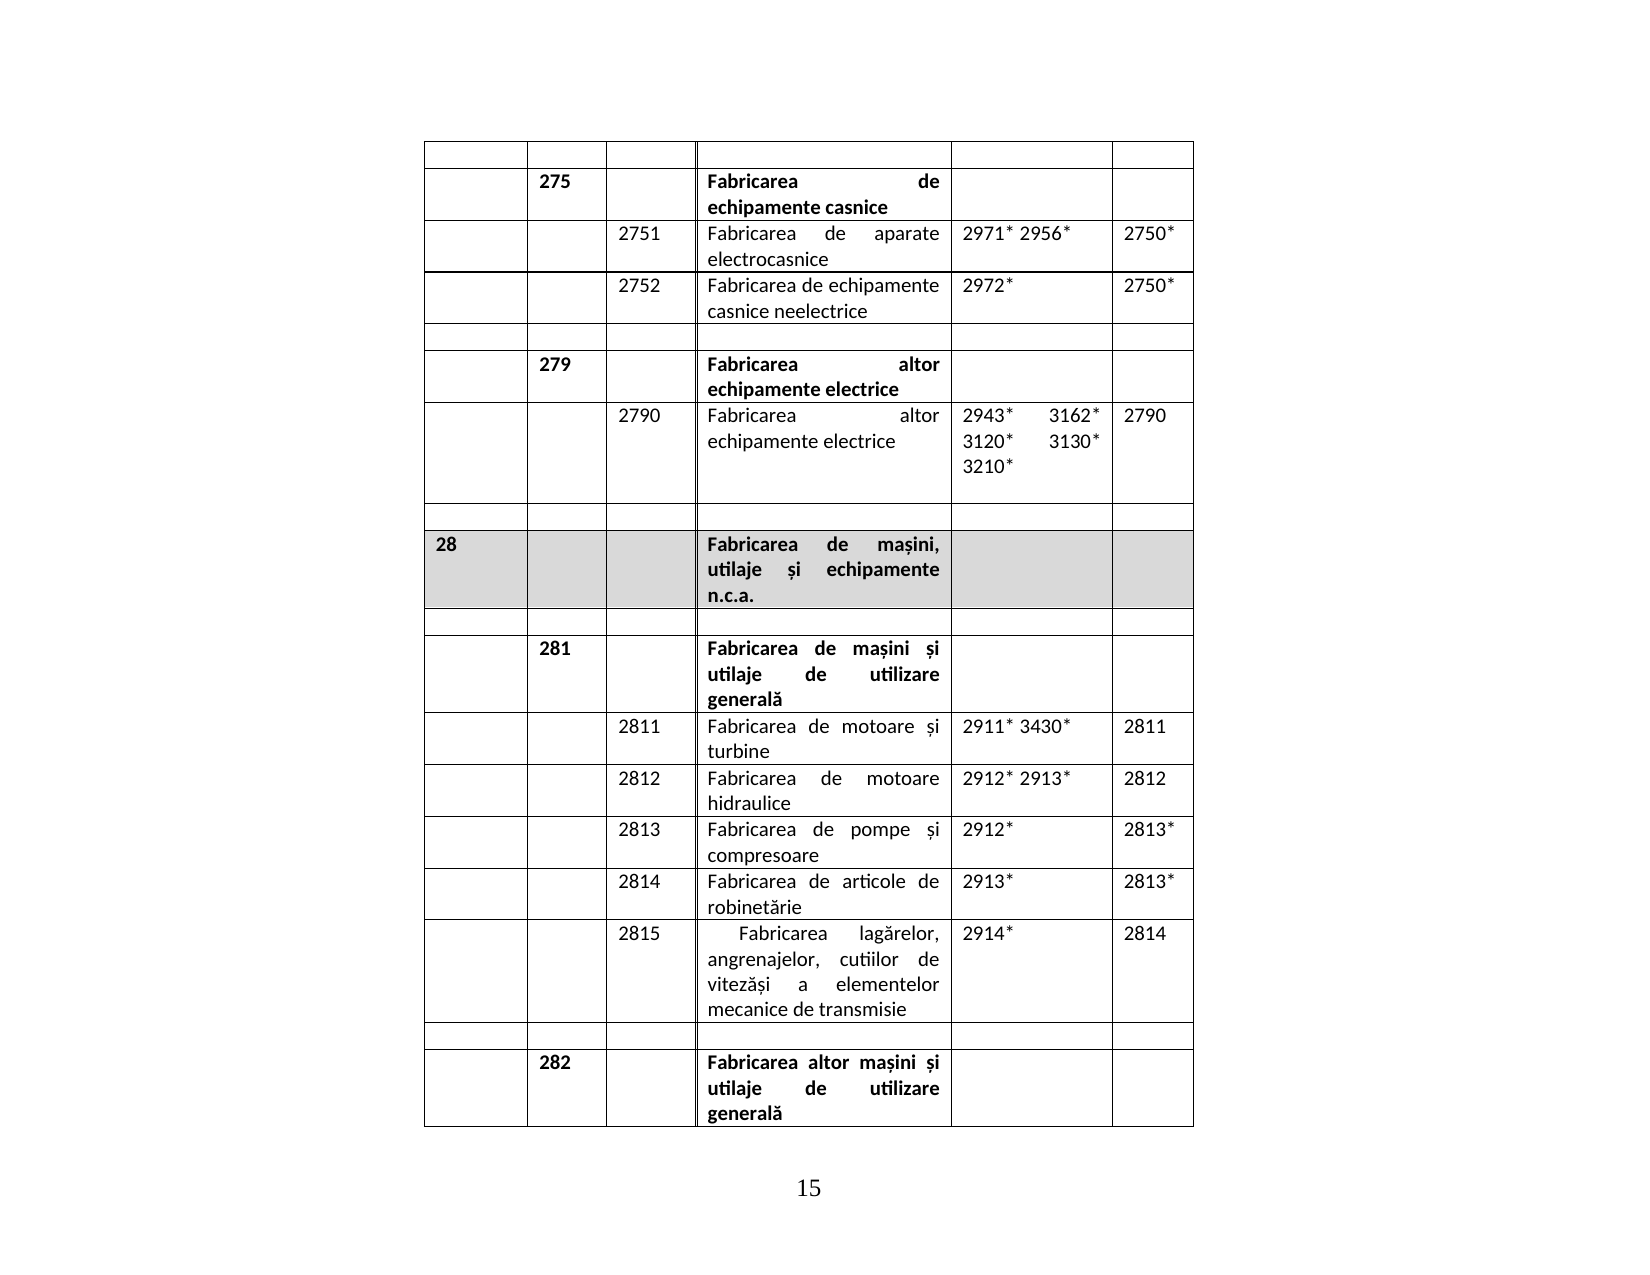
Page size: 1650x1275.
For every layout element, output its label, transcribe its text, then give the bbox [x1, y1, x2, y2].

table_cell [1113, 169, 1193, 219]
table_cell [528, 609, 606, 634]
table_cell [425, 765, 527, 816]
table_cell [528, 765, 606, 816]
table_cell [952, 636, 1112, 712]
table_cell [698, 142, 951, 168]
table_cell Fabricarea de motoare şi turbine [698, 713, 951, 764]
table_cell [952, 609, 1112, 634]
table_cell [528, 142, 606, 168]
table_cell [528, 869, 606, 919]
table_cell [698, 324, 951, 350]
table_cell Fabricarea de aparate electrocasnice [698, 221, 951, 271]
table_cell 275 [528, 169, 606, 219]
table_cell 2815 [607, 920, 695, 1022]
table_cell 2812 [607, 765, 695, 816]
table_cell [425, 920, 527, 1022]
table_cell [1113, 504, 1193, 530]
table_cell 2750* [1113, 273, 1193, 323]
table_cell 2812 [1113, 765, 1193, 816]
table_cell 2971* 2956* [952, 221, 1112, 271]
table_cell [425, 817, 527, 867]
table_cell [425, 869, 527, 919]
table_cell Fabricarea lagărelor, angrenajelor, cutiilor de vitezăşi a elementelor mecanice de transmisie [698, 920, 951, 1022]
table_cell Fabricarea de maşini, utilaje şi echipamente n.c.a. [698, 531, 951, 607]
table_cell [607, 1023, 695, 1048]
table_cell [1113, 636, 1193, 712]
table_cell [1113, 324, 1193, 350]
table_cell [1113, 609, 1193, 634]
table_cell 279 [528, 351, 606, 402]
table_cell [698, 1023, 951, 1048]
table_cell 2750* [1113, 221, 1193, 271]
table_cell [952, 1023, 1112, 1048]
table_cell [952, 531, 1112, 607]
table_cell [952, 351, 1112, 402]
table_cell Fabricarea de motoare hidraulice [698, 765, 951, 816]
table_cell [425, 324, 527, 350]
table_cell [1113, 531, 1193, 607]
table_cell [1113, 351, 1193, 402]
table_cell 2972* [952, 273, 1112, 323]
table_cell [425, 273, 527, 323]
table_cell [1113, 142, 1193, 168]
table_cell [952, 142, 1112, 168]
table_cell 28 [425, 531, 527, 607]
table_cell 2811 [607, 713, 695, 764]
table_cell 2814 [1113, 920, 1193, 1022]
table_cell [952, 169, 1112, 219]
table_cell [425, 504, 527, 530]
table_cell [528, 221, 606, 271]
table_cell [607, 609, 695, 634]
table_cell [425, 609, 527, 634]
table_cell [528, 713, 606, 764]
table_cell [607, 142, 695, 168]
table_cell 2813 [607, 817, 695, 867]
table_cell [425, 713, 527, 764]
table_cell Fabricarea altor maşini şi utilaje de utilizare generală [698, 1050, 951, 1126]
table_cell [528, 403, 606, 503]
table_cell [528, 817, 606, 867]
table_cell [607, 531, 695, 607]
table_cell 2813* [1113, 817, 1193, 867]
table_cell 2914* [952, 920, 1112, 1022]
table_cell 2813* [1113, 869, 1193, 919]
table_cell [607, 324, 695, 350]
table_cell [1113, 1050, 1193, 1126]
table_cell [952, 504, 1112, 530]
table_cell Fabricarea de echipamente casnice neelectrice [698, 273, 951, 323]
table_cell [425, 1050, 527, 1126]
table_cell 2790 [607, 403, 695, 503]
table_cell [425, 403, 527, 503]
table_cell 282 [528, 1050, 606, 1126]
table_cell [528, 273, 606, 323]
table_cell [698, 504, 951, 530]
table_cell [528, 1023, 606, 1048]
table_cell Fabricarea de echipamente casnice [698, 169, 951, 219]
table_cell 2811 [1113, 713, 1193, 764]
table_cell 2943* 3162* 3120* 3130* 3210* [952, 403, 1112, 503]
table_cell [698, 609, 951, 634]
table_cell 2913* [952, 869, 1112, 919]
table_cell Fabricarea altor echipamente electrice [698, 403, 951, 503]
table_cell Fabricarea de articole de robinetărie [698, 869, 951, 919]
table_cell [528, 531, 606, 607]
table_cell Fabricarea de pompe şi compresoare [698, 817, 951, 867]
table_cell [425, 1023, 527, 1048]
table_cell [607, 636, 695, 712]
table_cell 2912* 2913* [952, 765, 1112, 816]
table_cell 2814 [607, 869, 695, 919]
table_cell [425, 351, 527, 402]
table_cell [607, 504, 695, 530]
table_cell Fabricarea altor echipamente electrice [698, 351, 951, 402]
table_cell 281 [528, 636, 606, 712]
table_cell [425, 169, 527, 219]
table_cell [425, 636, 527, 712]
table_cell [528, 920, 606, 1022]
table_cell [952, 324, 1112, 350]
table_cell [607, 1050, 695, 1126]
table_cell 2912* [952, 817, 1112, 867]
table_cell 2752 [607, 273, 695, 323]
table_cell [528, 504, 606, 530]
table_cell 2911* 3430* [952, 713, 1112, 764]
table_cell [607, 169, 695, 219]
table_cell 2790 [1113, 403, 1193, 503]
table_cell 2751 [607, 221, 695, 271]
table_cell [607, 351, 695, 402]
table_cell [425, 221, 527, 271]
table_cell [528, 324, 606, 350]
table_cell [952, 1050, 1112, 1126]
table_cell [1113, 1023, 1193, 1048]
table_cell Fabricarea de maşini şi utilaje de utilizare generală [698, 636, 951, 712]
table_cell [425, 142, 527, 168]
